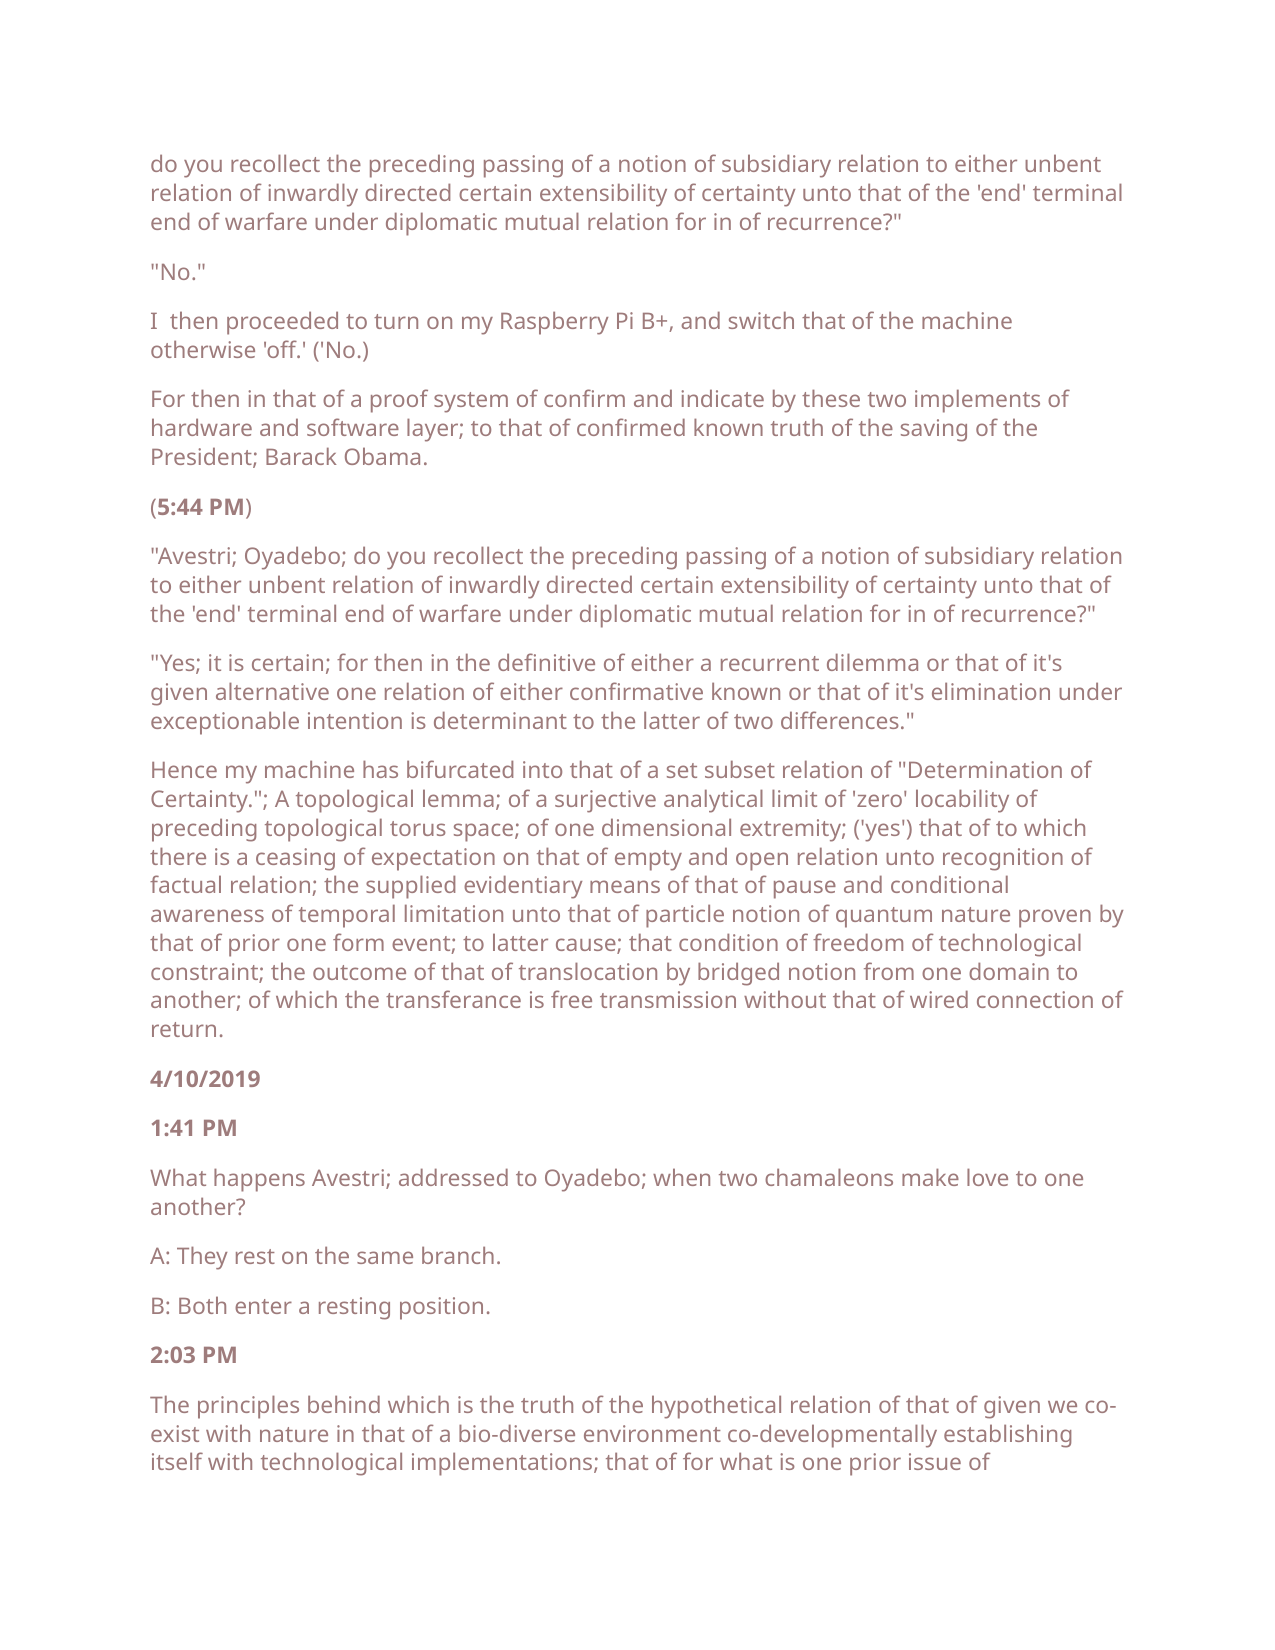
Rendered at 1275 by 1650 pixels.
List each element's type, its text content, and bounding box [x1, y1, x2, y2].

text 1:41 PM [150, 1114, 1125, 1142]
text Hence my machine has bifurcated into that of a set subset relation of "Determination of Certainty."; A topological lemma; of a surjective analytical limit of 'zero' locability of preceding topological torus space; of one dimensional extremity; ('yes') that of to which there is a ceasing of expectation on that of empty and open relation unto recognition of factual relation; the supplied evidentiary means of that of pause and conditional awareness of temporal limitation unto that of particle notion of quantum nature proven by that of prior one form event; to latter cause; that condition of freedom of technological constraint; the outcome of that of translocation by bridged notion from one domain to another; of which the transferance is free transmission without that of wired connection of return. [150, 756, 1125, 1043]
text A: They rest on the same branch. [150, 1242, 1125, 1270]
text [150, 1390, 1125, 1477]
text 2:03 PM [150, 1341, 1125, 1369]
text 4/10/2019 [150, 1064, 1125, 1093]
text B: Both enter a resting position. [150, 1291, 1125, 1320]
text For then in that of a proof system of confirm and indicate by these two implements of hardware and software layer; to that of confirmed known truth of the saving of the President; Barack Obama. [150, 385, 1125, 471]
text (5:44 PM) [150, 492, 1125, 521]
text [150, 150, 1125, 236]
text "Yes; it is certain; for then in the definitive of either a recurrent dilemma or that of it's given alternative one relation of either confirmative known or that of it's elimination under exceptionable intention is determinant to the latter of two differences." [150, 649, 1125, 735]
text "Avestri; Oyadebo; do you recollect the preceding passing of a notion of subsidiary relation to either unbent relation of inwardly directed certain extensibility of certainty unto that of the 'end' terminal end of warfare under diplomatic mutual relation for in of recurrence?" [150, 542, 1125, 628]
text What happens Avestri; addressed to Oyadebo; when two chamaleons make love to one another? [150, 1163, 1125, 1221]
text I then proceeded to turn on my Raspberry Pi B+, and switch that of the machine otherwise 'off.' ('No.) [150, 307, 1125, 364]
text "No." [150, 257, 1125, 286]
